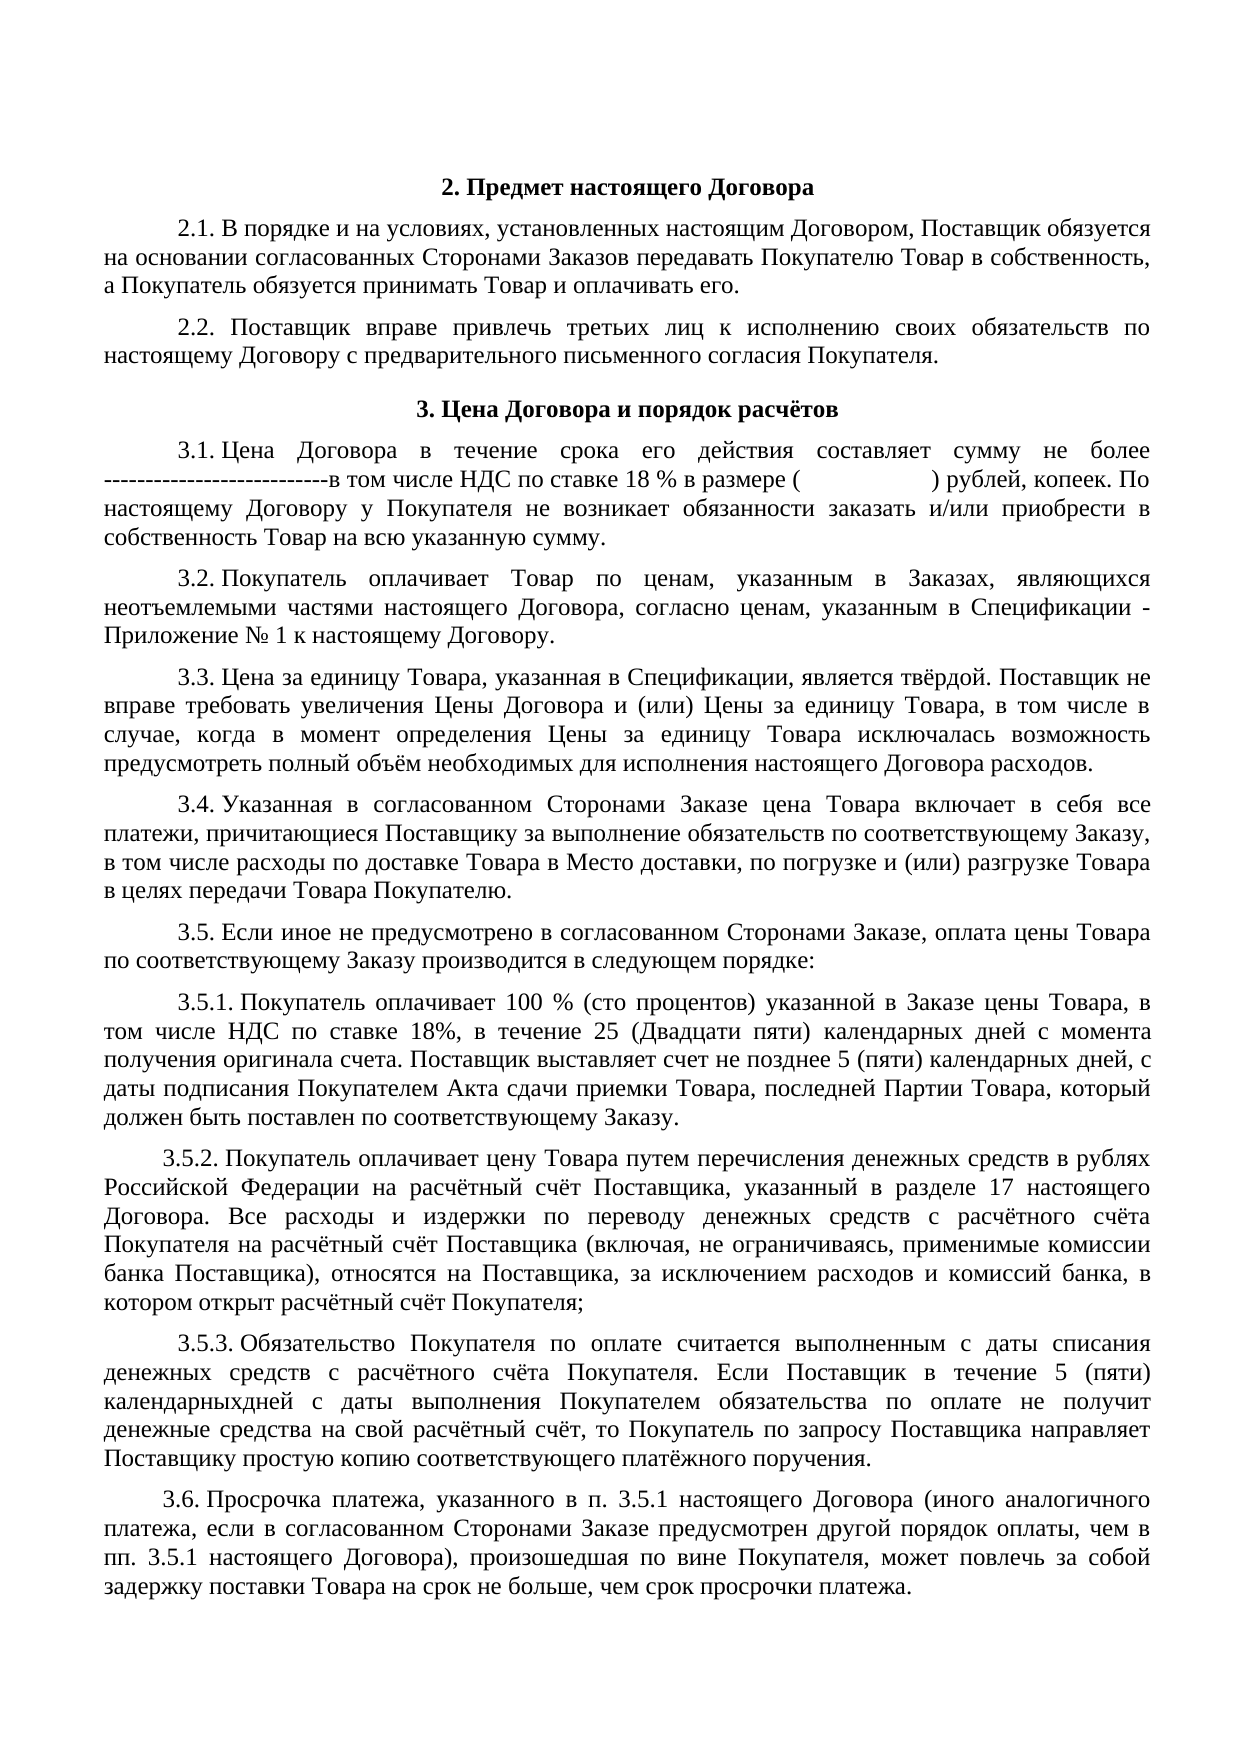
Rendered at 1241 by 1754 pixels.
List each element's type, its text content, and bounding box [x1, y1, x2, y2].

list Цена Договора и порядок расчётов [103, 394, 1152, 423]
list Указанная в согласованном Сторонами Заказе цена Товара включает в себя все платежи, причитающиеся Поставщику за выполнение обязательств по соответствующему Заказу, в том числе расходы по доставке Товара в Место доставки, по погрузке и (или) разгрузке Товара в целях передачи Товара Покупателю. [103, 789, 1152, 904]
list Если иное не предусмотрено в согласованном Сторонами Заказе, оплата цены Товара по соответствующему Заказу производится в следующем порядке: [103, 917, 1152, 974]
list Цена за единицу Товара, указанная в Спецификации, является твёрдой. Поставщик не вправе требовать увеличения Цены Договора и (или) Цены за единицу Товара, в том числе в случае, когда в момент определения Цены за единицу Товара исключалась возможность предусмотреть полный объём необходимых для исполнения настоящего Договора расходов. [103, 662, 1152, 777]
list Просрочка платежа, указанного в п. 3.5.1 настоящего Договора (иного аналогичного платежа, если в согласованном Сторонами Заказе предусмотрен другой порядок оплаты, чем в пп. 3.5.1 настоящего Договора), произошедшая по вине Покупателя, может повлечь за собой задержку поставки Товара на срок не больше, чем срок просрочки платежа. [103, 1484, 1152, 1599]
list Покупатель оплачивает Товар по ценам, указанным в Заказах, являющихся неотъемлемыми частями настоящего Договора, согласно ценам, указанным в Спецификации - Приложение № 1 к настоящему Договору. [103, 563, 1152, 649]
list Покупатель оплачивает цену Товара путем перечисления денежных средств в рублях Российской Федерации на расчётный счёт Поставщика, указанный в разделе 17 настоящего Договора. Все расходы и издержки по переводу денежных средств с расчётного счёта Покупателя на расчётный счёт Поставщика (включая, не ограничиваясь, применимые комиссии банка Поставщика), относятся на Поставщика, за исключением расходов и комиссий банка, в котором открыт расчётный счёт Покупателя; [103, 1143, 1152, 1316]
list Цена Договора в течение срока его действия составляет сумму не более ---------------------------в том числе НДС по ставке 18 % в размере ( ) рублей, копеек. По настоящему Договору у Покупателя не возникает обязанности заказать и/или приобрести в собственность Товар на всю указанную сумму. [103, 436, 1152, 551]
list Обязательство Покупателя по оплате считается выполненным с даты списания денежных средств с расчётного счёта Покупателя. Если Поставщик в течение 5 (пяти) календарныхдней с даты выполнения Покупателем обязательства по оплате не получит денежные средства на свой расчётный счёт, то Покупатель по запросу Поставщика направляет Поставщику простую копию соответствующего платёжного поручения. [103, 1328, 1152, 1472]
list Покупатель оплачивает 100 % (сто процентов) указанной в Заказе цены Товара, в том числе НДС по ставке 18%, в течение 25 (Двадцати пяти) календарных дней с момента получения оригинала счета. Поставщик выставляет счет не позднее 5 (пяти) календарных дней, с даты подписания Покупателем Акта сдачи приемки Товара, последней Партии Товара, который должен быть поставлен по соответствующему Заказу. [103, 987, 1152, 1131]
list В порядке и на условиях, установленных настоящим Договором, Поставщик обязуется на основании согласованных Сторонами Заказов передавать Покупателю Товар в собственность, а Покупатель обязуется принимать Товар и оплачивать его. [103, 213, 1152, 299]
list Предмет настоящего Договора [103, 172, 1152, 201]
text 2.2. Поставщик вправе привлечь третьих лиц к исполнению своих обязательств по настоящему Договору с предварительного письменного согласия Покупателя. [103, 312, 1152, 369]
